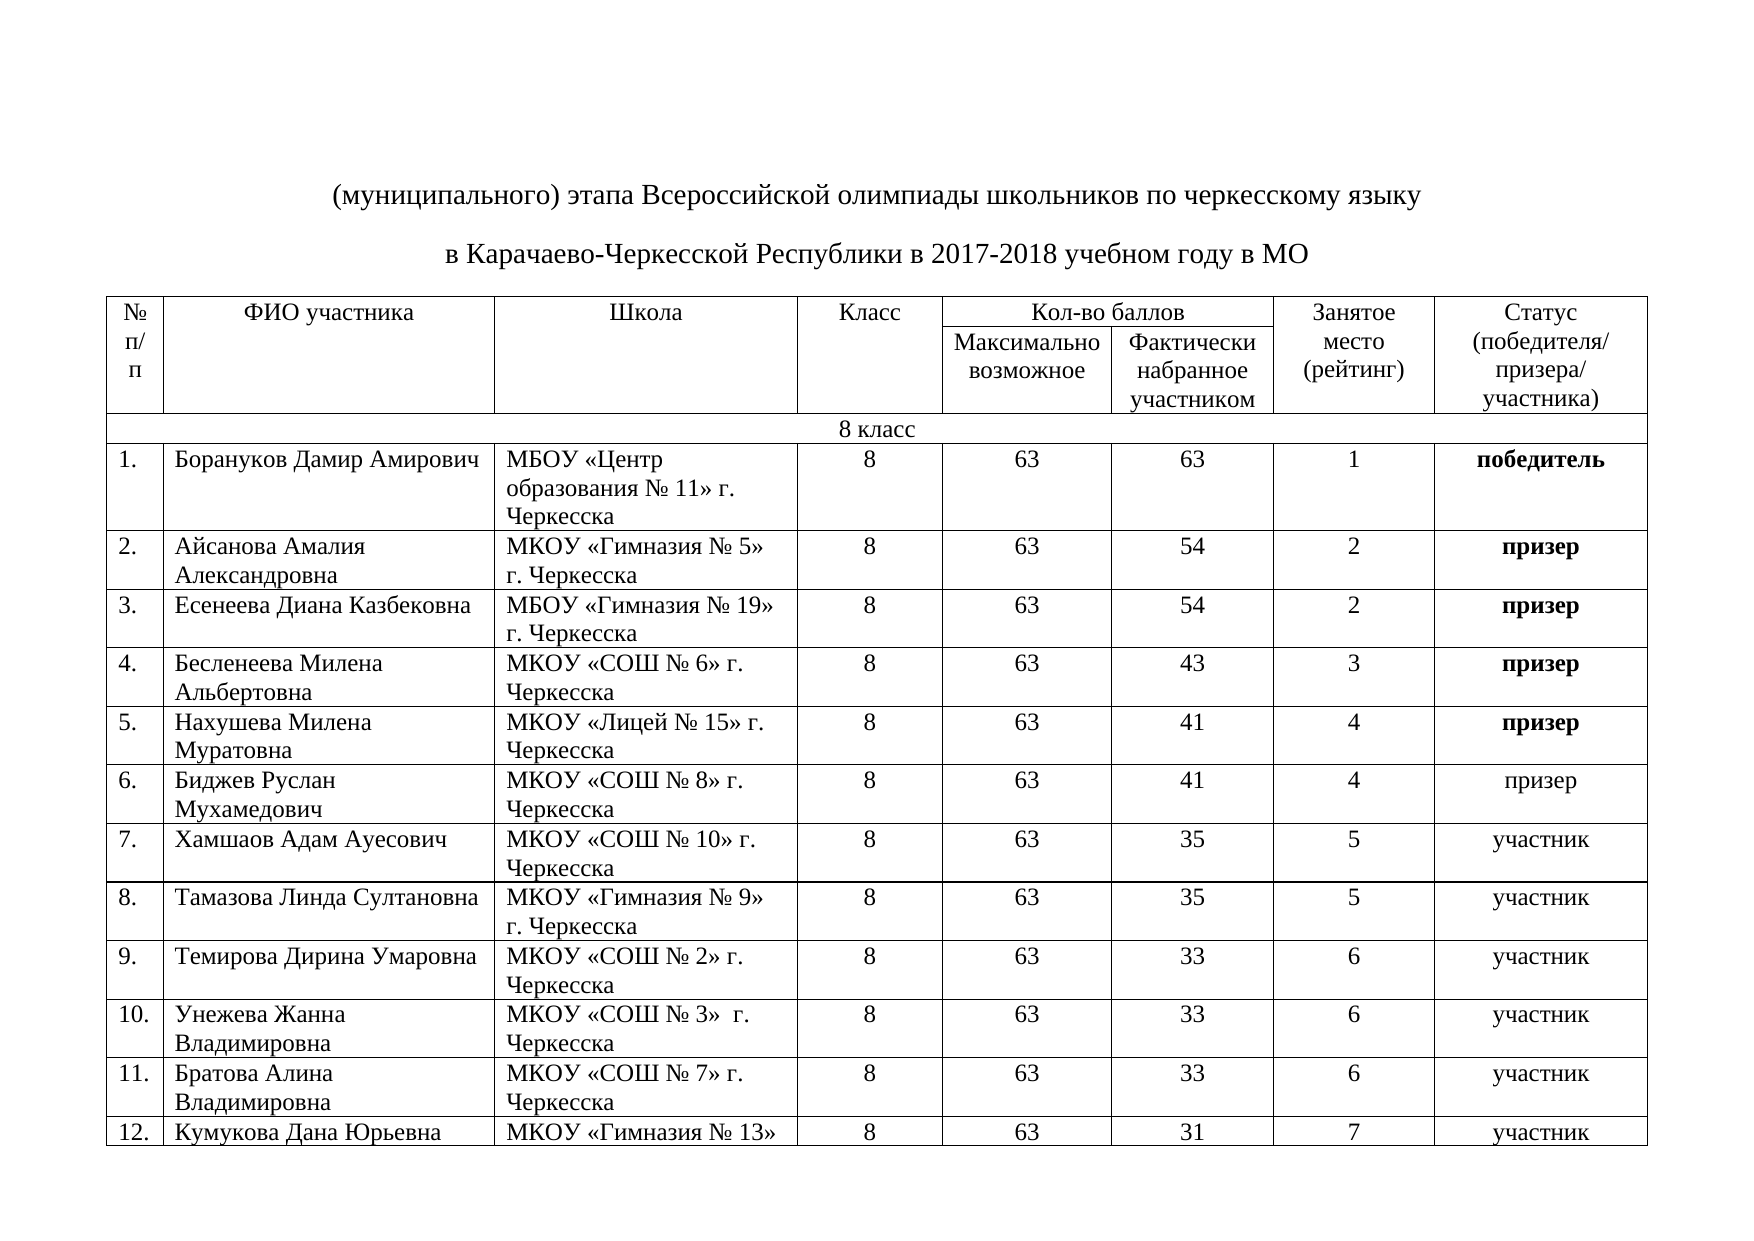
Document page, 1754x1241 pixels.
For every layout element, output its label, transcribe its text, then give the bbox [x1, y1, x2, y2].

table_cell 8 [798, 824, 942, 881]
table_cell 41 [1112, 765, 1273, 823]
table_header ФИО участника [164, 297, 494, 413]
table_cell МБОУ «Гимназия № 19» г. Черкесска [495, 590, 797, 647]
table_cell призер [1435, 531, 1647, 589]
table_cell 63 [943, 824, 1111, 881]
table_cell [107, 1117, 163, 1145]
table_cell 8 [798, 765, 942, 823]
table_cell МКОУ «СОШ № 3» г. Черкесска [495, 1000, 797, 1057]
table_cell 8 [798, 707, 942, 764]
table_cell МКОУ «СОШ № 10» г. Черкесска [495, 824, 797, 881]
table_cell участник [1435, 1058, 1647, 1116]
table_cell МКОУ «Гимназия № 9» г. Черкесска [495, 883, 797, 940]
table_cell [107, 648, 163, 706]
table_cell [107, 765, 163, 823]
table_cell МКОУ «СОШ № 7» г. Черкесска [495, 1058, 797, 1116]
table_cell 8 [798, 941, 942, 998]
table_cell Тамазова Линда Султановна [164, 883, 494, 940]
table_cell 43 [1112, 648, 1273, 706]
table_cell [107, 707, 163, 764]
table_cell 54 [1112, 531, 1273, 589]
table_cell Айсанова Амалия Александровна [164, 531, 494, 589]
table_header Кол-во баллов [943, 297, 1273, 326]
table_cell 63 [943, 1000, 1111, 1057]
table_cell 8 [798, 444, 942, 530]
text в Карачаево-Черкесской Республики в 2017-2018 учебном году в МО [118, 237, 1636, 270]
table_cell 8 [798, 1058, 942, 1116]
table_cell участник [1435, 941, 1647, 998]
table_cell Нахушева Милена Муратовна [164, 707, 494, 764]
table_cell Есенеева Диана Казбековна [164, 590, 494, 647]
table_cell 63 [943, 648, 1111, 706]
table_cell Унежева Жанна Владимировна [164, 1000, 494, 1057]
table_cell участник [1435, 883, 1647, 940]
table_cell 4 [1274, 765, 1434, 823]
table_cell 63 [943, 941, 1111, 998]
table_header № п/п [107, 297, 163, 413]
table_cell участник [1435, 1000, 1647, 1057]
table_cell 4 [1274, 707, 1434, 764]
table_cell 6 [1274, 1000, 1434, 1057]
table_cell 63 [943, 590, 1111, 647]
table_cell 54 [1112, 590, 1273, 647]
table_cell [107, 883, 163, 940]
table_cell 8 класс [107, 414, 1647, 443]
table_cell Бесленеева Милена Альбертовна [164, 648, 494, 706]
table_cell [107, 941, 163, 998]
table_cell 31 [1112, 1117, 1273, 1145]
table_cell 63 [943, 444, 1111, 530]
table_cell МБОУ «Центр образования № 11» г. Черкесска [495, 444, 797, 530]
table_cell 8 [798, 1117, 942, 1145]
table_cell 8 [798, 590, 942, 647]
table_cell 63 [943, 1058, 1111, 1116]
table_cell Темирова Дирина Умаровна [164, 941, 494, 998]
table_cell Хамшаов Адам Ауесович [164, 824, 494, 881]
table_cell Фактически набранное участником [1112, 327, 1273, 413]
table_cell 33 [1112, 1058, 1273, 1116]
table_cell МКОУ «СОШ № 6» г. Черкесска [495, 648, 797, 706]
table_cell 6 [1274, 941, 1434, 998]
table_cell Биджев Руслан Мухамедович [164, 765, 494, 823]
table_cell [107, 1058, 163, 1116]
table_cell победитель [1435, 444, 1647, 530]
table_cell 7 [1274, 1117, 1434, 1145]
table_cell [107, 590, 163, 647]
table_cell 63 [943, 1117, 1111, 1145]
table_cell 33 [1112, 1000, 1273, 1057]
table_cell 63 [1112, 444, 1273, 530]
table_cell 2 [1274, 590, 1434, 647]
text (муниципального) этапа Всероссийской олимпиады школьников по черкесскому языку [118, 177, 1636, 211]
table_cell участник [1435, 824, 1647, 881]
table_cell 41 [1112, 707, 1273, 764]
table_header Школа [495, 297, 797, 413]
table_header Занятое место (рейтинг) [1274, 297, 1434, 413]
table_cell 63 [943, 765, 1111, 823]
table_cell 8 [798, 648, 942, 706]
table_cell МКОУ «Лицей № 15» г. Черкесска [495, 707, 797, 764]
table_cell Борануков Дамир Амирович [164, 444, 494, 530]
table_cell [495, 1117, 797, 1145]
table_cell Братова Алина Владимировна [164, 1058, 494, 1116]
table_cell [107, 1000, 163, 1057]
table_header Класс [798, 297, 942, 413]
table_cell призер [1435, 707, 1647, 764]
table_cell 33 [1112, 941, 1273, 998]
table_cell 8 [798, 883, 942, 940]
table_cell 63 [943, 883, 1111, 940]
table_cell 5 [1274, 824, 1434, 881]
table_cell призер [1435, 648, 1647, 706]
table_cell 2 [1274, 531, 1434, 589]
table_cell 3 [1274, 648, 1434, 706]
table_cell МКОУ «Гимназия № 5» г. Черкесска [495, 531, 797, 589]
table_cell 1 [1274, 444, 1434, 530]
table_cell участник [1435, 1117, 1647, 1145]
table_cell [107, 824, 163, 881]
table_cell призер [1435, 590, 1647, 647]
table_cell 63 [943, 531, 1111, 589]
table_cell 35 [1112, 824, 1273, 881]
table_cell 8 [798, 531, 942, 589]
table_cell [164, 1117, 494, 1145]
table_header Статус (победителя/ призера/ участника) [1435, 297, 1647, 413]
table_cell 63 [943, 707, 1111, 764]
table_cell МКОУ «СОШ № 8» г. Черкесска [495, 765, 797, 823]
table_cell 35 [1112, 883, 1273, 940]
table_cell [107, 531, 163, 589]
table_cell МКОУ «СОШ № 2» г. Черкесска [495, 941, 797, 998]
table_cell 5 [1274, 883, 1434, 940]
table_cell призер [1435, 765, 1647, 823]
table_cell 8 [798, 1000, 942, 1057]
table_cell 6 [1274, 1058, 1434, 1116]
table_cell Максимально возможное [943, 327, 1111, 413]
table_cell [107, 444, 163, 530]
